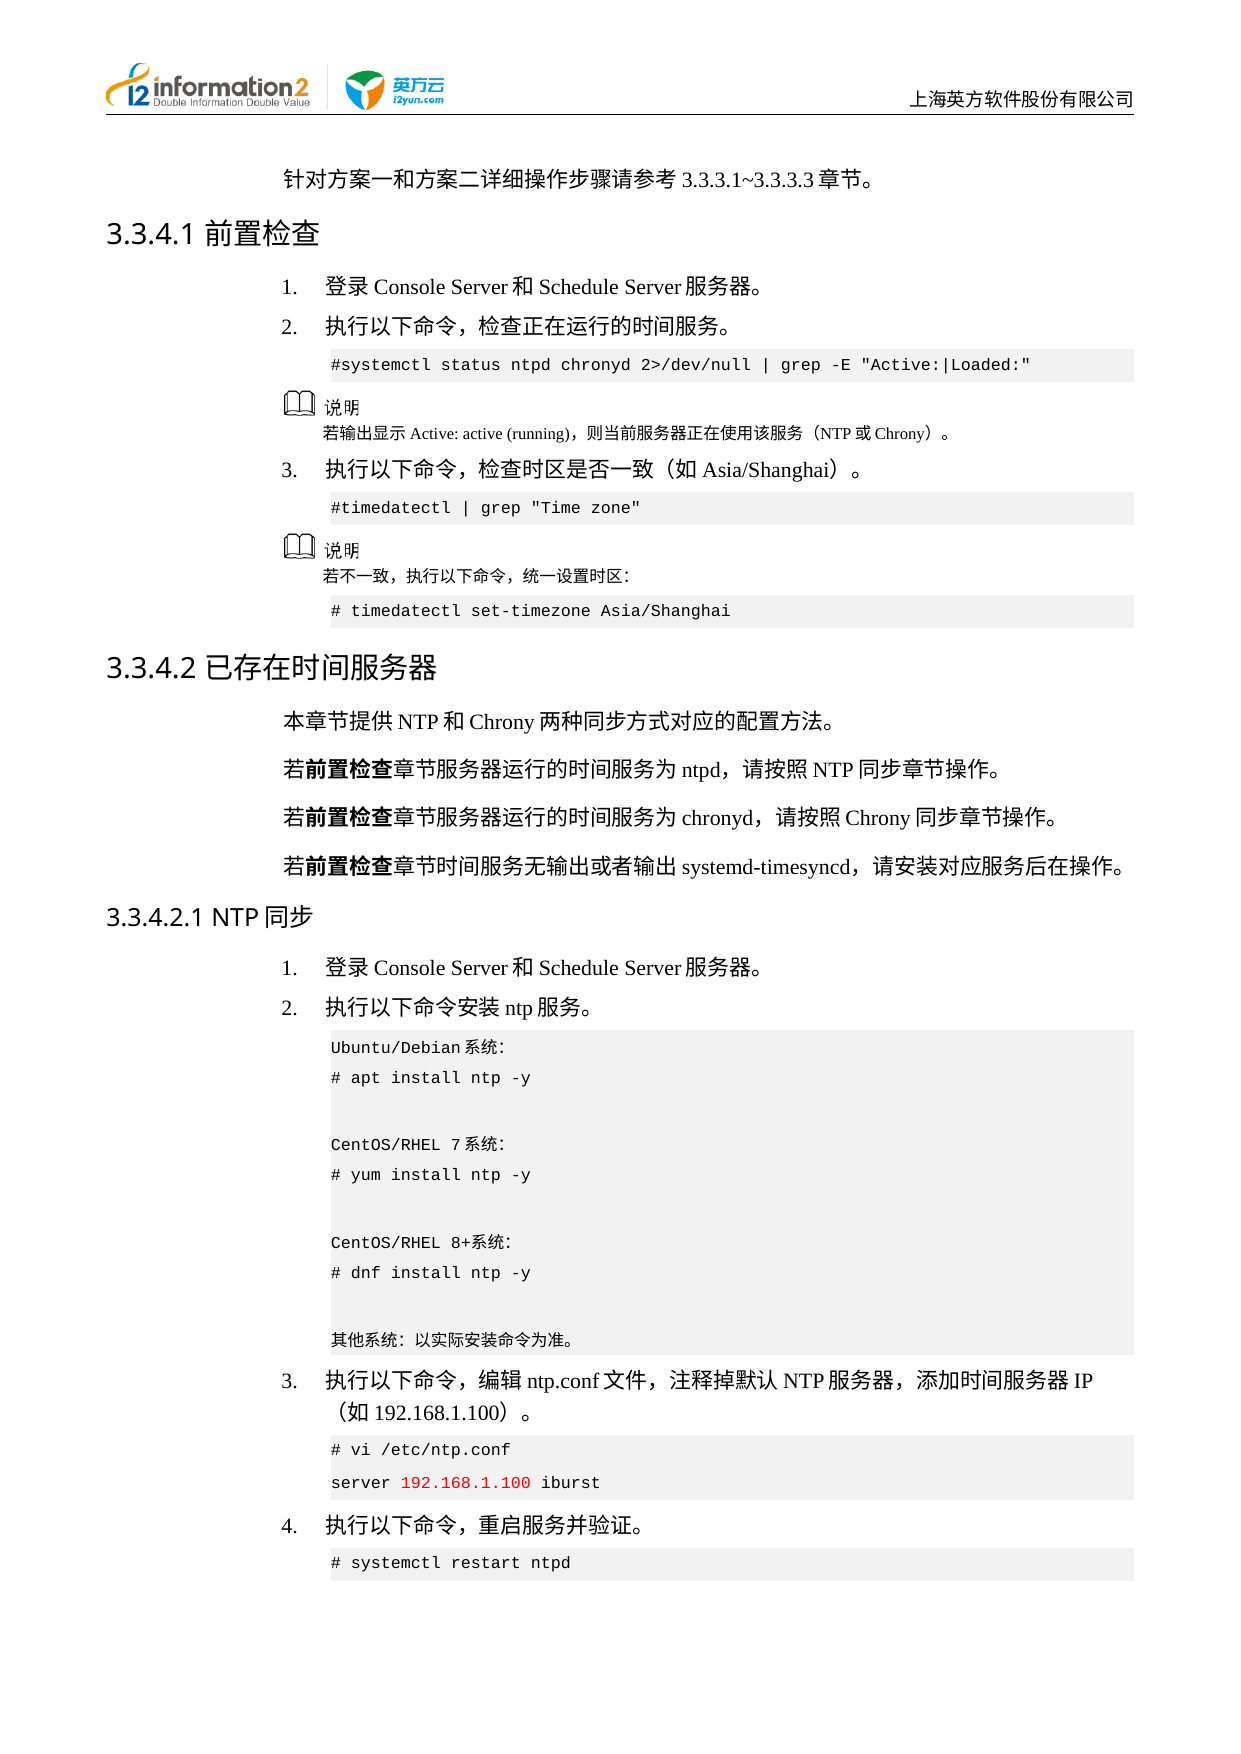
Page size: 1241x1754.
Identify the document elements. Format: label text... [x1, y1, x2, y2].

text CentOS/RHEL 7系统： [331, 1127, 1134, 1160]
text # yum install ntp -y [331, 1160, 1134, 1192]
text 其他系统：以实际安装命令为准。 [331, 1322, 1134, 1355]
picture [283, 533, 359, 559]
text 若前置检查章节服务器运行的时间服务为chronyd，请按照Chrony同步章节操作。 [283, 800, 1134, 832]
text NTP同步 [106, 897, 1134, 933]
text 若不一致，执行以下命令，统一设置时区： [322, 563, 1134, 587]
text 若前置检查章节服务器运行的时间服务为ntpd，请按照NTP同步章节操作。 [283, 752, 1134, 784]
picture [105, 52, 444, 110]
text 前置检查 [106, 210, 1134, 253]
list 执行以下命令，重启服务并验证。 [281, 1508, 1134, 1540]
text #timedatectl | grep "Time zone" [331, 492, 1134, 525]
text 已存在时间服务器 [106, 644, 1134, 687]
text CentOS/RHEL 8+系统： [331, 1225, 1134, 1257]
text 若输出显示 Active: active (running)，则当前服务器正在使用该服务（NTP或Chrony）。 [322, 420, 1134, 444]
list 登录Console Server和Schedule Server服务器。 [281, 950, 1134, 982]
list 针对方案一和方案二详细操作步骤请参考3.3.3.1~3.3.3.3章节。 [283, 162, 1134, 194]
picture [432, 85, 444, 90]
list 执行以下命令安装ntp服务。 [281, 990, 1134, 1022]
text # vi /etc/ntp.conf [331, 1435, 1134, 1467]
text # dnf install ntp -y [331, 1257, 1134, 1290]
text Ubuntu/Debian系统： [331, 1030, 1134, 1062]
text #systemctl status ntpd chronyd 2>/dev/null | grep -E "Active:|Loaded:" [331, 349, 1134, 382]
text 若前置检查章节时间服务无输出或者输出systemd-timesyncd，请安装对应服务后在操作。 [283, 849, 1134, 880]
text # timedatectl set-timezone Asia/Shanghai [331, 595, 1134, 628]
text 本章节提供NTP和Chrony两种同步方式对应的配置方法。 [283, 704, 1134, 735]
list 执行以下命令，编辑ntp.conf文件，注释掉默认NTP服务器，添加时间服务器IP（如192.168.1.100）。 [281, 1363, 1134, 1427]
text # systemctl restart ntpd [331, 1548, 1134, 1581]
text # apt install ntp -y [331, 1062, 1134, 1095]
list 执行以下命令，检查时区是否一致（如Asia/Shanghai）。 [281, 452, 1134, 484]
list 登录Console Server和Schedule Server服务器。 [281, 269, 1134, 301]
picture [283, 390, 359, 416]
text server 192.168.1.100 iburst [331, 1467, 1134, 1500]
list 执行以下命令，检查正在运行的时间服务。 [281, 309, 1134, 341]
